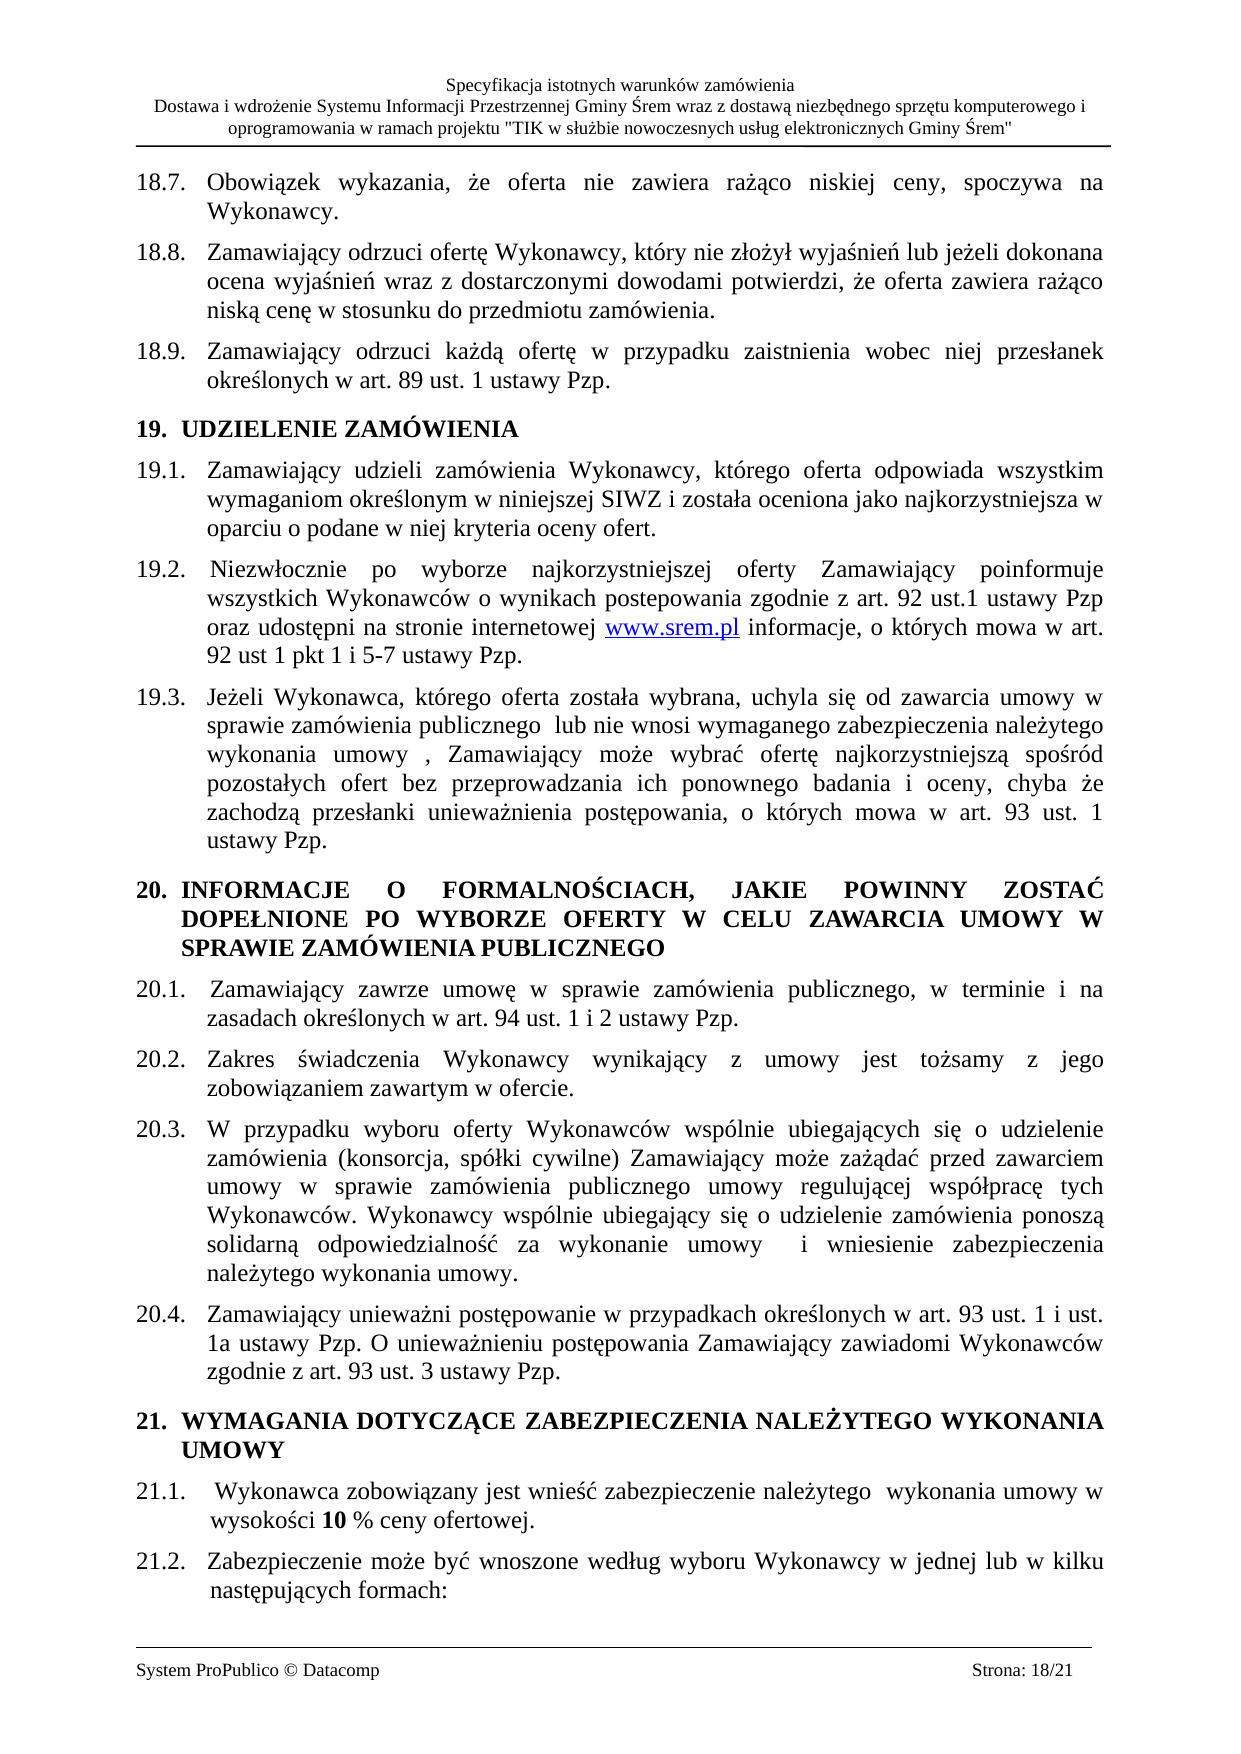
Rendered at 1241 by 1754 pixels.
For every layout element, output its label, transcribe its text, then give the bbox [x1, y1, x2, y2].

subtitle Zamawiający unieważni postępowanie w przypadkach określonych w art. 93 ust. 1 i ust. 1a ustawy Pzp. O unieważnieniu postępowania Zamawiający zawiadomi Wykonawców zgodnie z art. 93 ust. 3 ustawy Pzp. [136, 1299, 1104, 1385]
subtitle Zamawiający zawrze umowę w sprawie zamówienia publicznego, w terminie i na zasadach określonych w art. 94 ust. 1 i 2 ustawy Pzp. [136, 974, 1104, 1031]
subtitle W przypadku wyboru oferty Wykonawców wspólnie ubiegających się o udzielenie zamówienia (konsorcja, spółki cywilne) Zamawiający może zażądać przed zawarciem umowy w sprawie zamówienia publicznego umowy regulującej współpracę tych Wykonawców. Wykonawcy wspólnie ubiegający się o udzielenie zamówienia ponoszą solidarną odpowiedzialność za wykonanie umowy i wniesienie zabezpieczenia należytego wykonania umowy. [136, 1114, 1104, 1286]
subtitle Zamawiający odrzuci każdą ofertę w przypadku zaistnienia wobec niej przesłanek określonych w art. 89 ust. 1 ustawy Pzp. [136, 336, 1104, 393]
list Wykonawca zobowiązany jest wnieść zabezpieczenie należytego wykonania umowy w wysokości 10 % ceny ofertowej. [136, 1476, 1104, 1533]
subtitle Obowiązek wykazania, że oferta nie zawiera rażąco niskiej ceny, spoczywa na Wykonawcy. [136, 167, 1104, 225]
subtitle Zamawiający udzieli zamówienia Wykonawcy, którego oferta odpowiada wszystkim wymaganiom określonym w niniejszej SIWZ i została oceniona jako najkorzystniejsza w oparciu o podane w niej kryteria oceny ofert. [136, 456, 1104, 542]
subtitle UDZIELENIE ZAMÓWIENIA [136, 414, 1104, 443]
subtitle Zamawiający odrzuci ofertę Wykonawcy, który nie złożył wyjaśnień lub jeżeli dokonana ocena wyjaśnień wraz z dostarczonymi dowodami potwierdzi, że oferta zawiera rażąco niską cenę w stosunku do przedmiotu zamówienia. [136, 237, 1104, 323]
subtitle Zakres świadczenia Wykonawcy wynikający z umowy jest tożsamy z jego zobowiązaniem zawartym w ofercie. [136, 1044, 1104, 1101]
subtitle Wymagania dotyczące zabezpieczenia należytego wykonania umowy [136, 1406, 1104, 1463]
subtitle Jeżeli Wykonawca, którego oferta została wybrana, uchyla się od zawarcia umowy w sprawie zamówienia publicznego lub nie wnosi wymaganego zabezpieczenia należytego wykonania umowy , Zamawiający może wybrać ofertę najkorzystniejszą spośród pozostałych ofert bez przeprowadzania ich ponownego badania i oceny, chyba że zachodzą przesłanki unieważnienia postępowania, o których mowa w art. 93 ust. 1 ustawy Pzp. [136, 682, 1104, 854]
subtitle Niezwłocznie po wyborze najkorzystniejszej oferty Zamawiający poinformuje wszystkich Wykonawców o wynikach postepowania zgodnie z art. 92 ust.1 ustawy Pzp oraz udostępni na stronie internetowej www.srem.pl informacje, o których mowa w art. 92 ust 1 pkt 1 i 5-7 ustawy Pzp. [136, 554, 1104, 669]
list Zabezpieczenie może być wnoszone według wyboru Wykonawcy w jednej lub w kilku następujących formach: [136, 1546, 1104, 1603]
subtitle Informacje o formalnościach, jakie powinny zostać dopełnione po wyborze oferty w celu zawarcia umowy w sprawie zamówienia publicznego [136, 875, 1104, 961]
